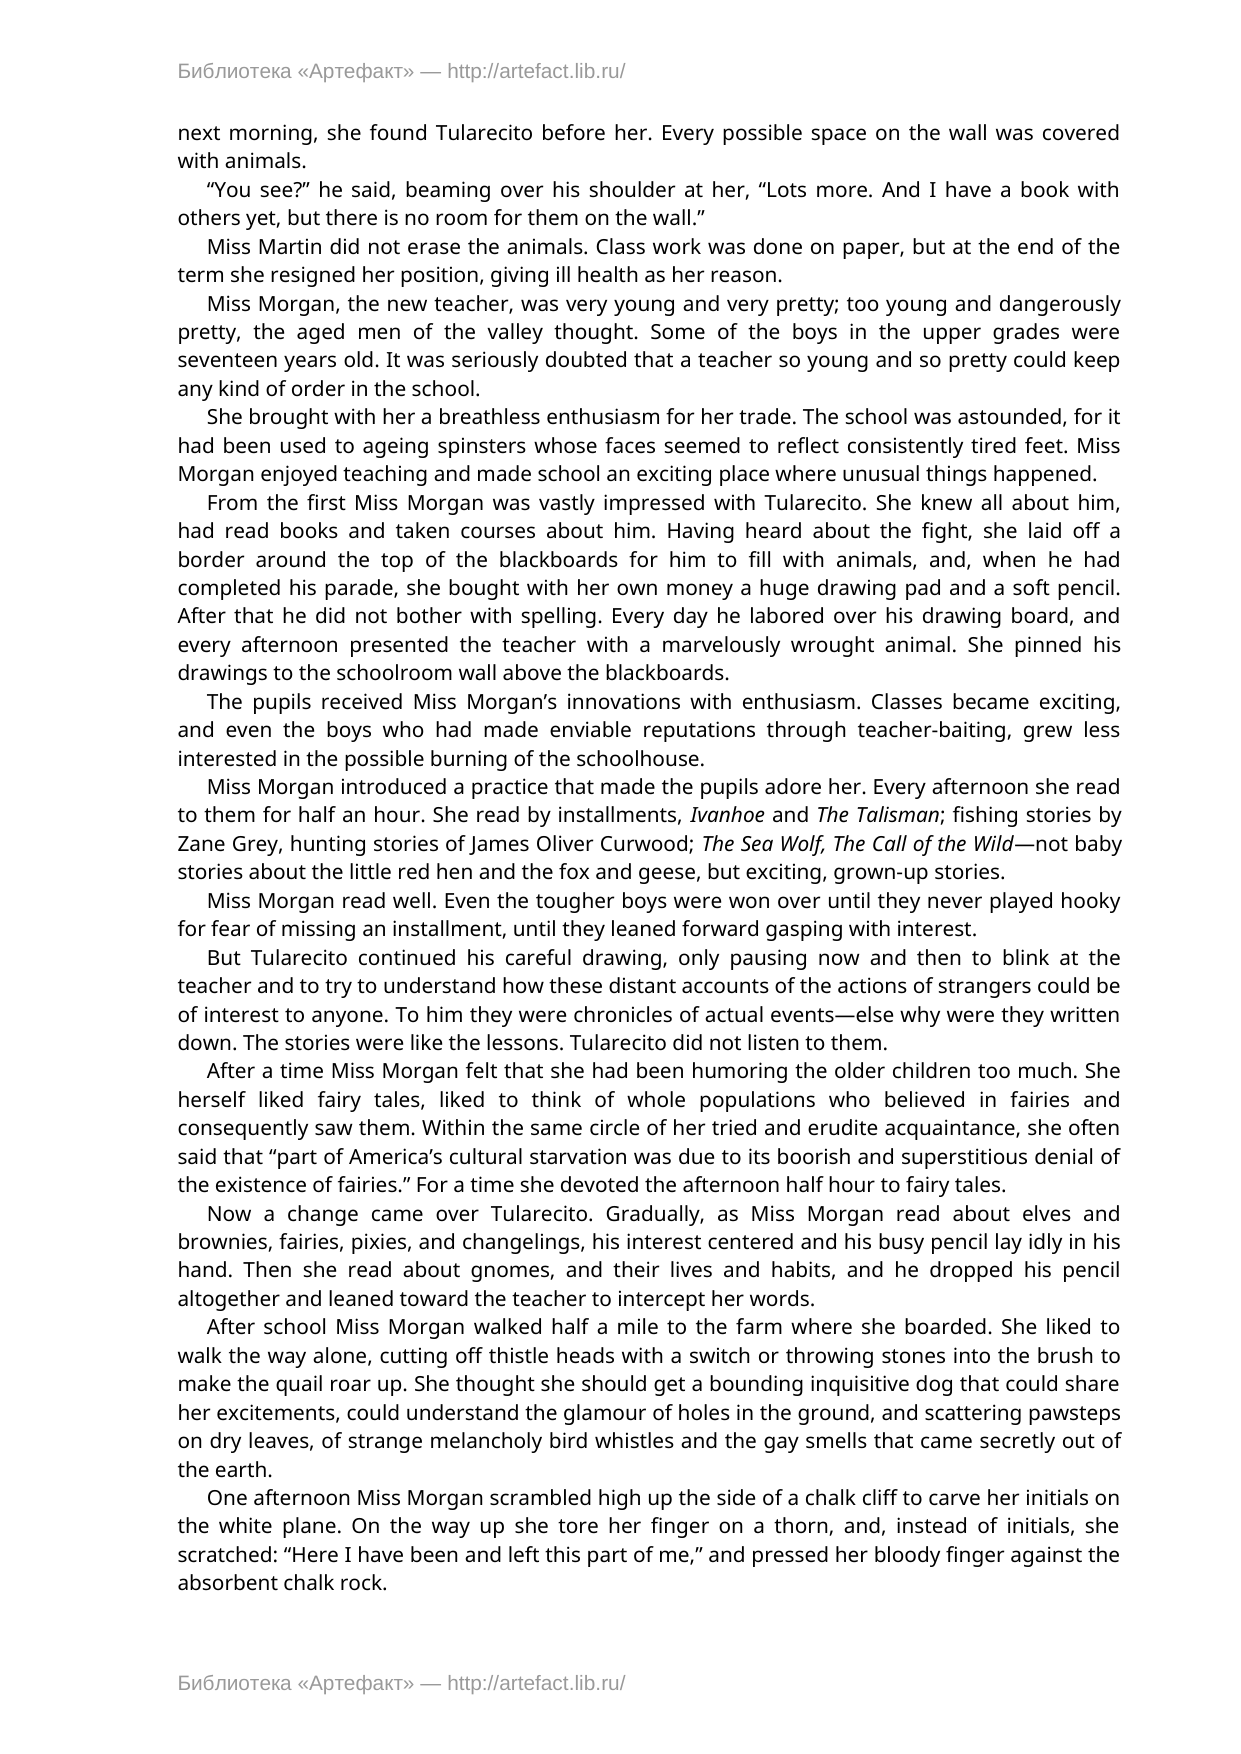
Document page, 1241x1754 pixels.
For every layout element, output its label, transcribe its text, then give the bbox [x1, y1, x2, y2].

text She brought with her a breathless enthusiasm for her trade. The school was astounded, for it had been used to ageing spinsters whose faces seemed to reflect consistently tired feet. Miss Morgan enjoyed teaching and made school an exciting place where unusual things happened. [177, 402, 1122, 488]
text Miss Morgan read well. Even the tougher boys were won over until they never played hooky for fear of missing an installment, until they leaned forward gasping with interest. [177, 886, 1122, 943]
text “You see?” he said, beaming over his shoulder at her, “Lots more. And I have a book with others yet, but there is no room for them on the wall.” [177, 175, 1122, 232]
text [177, 118, 1122, 175]
text After a time Miss Morgan felt that she had been humoring the older children too much. She herself liked fairy tales, liked to think of whole populations who believed in fairies and consequently saw them. Within the same circle of her tried and erudite acquaintance, she often said that “part of America’s cultural starvation was due to its boorish and superstitious denial of the existence of fairies.” For a time she devoted the afternoon half hour to fairy tales. [177, 1057, 1122, 1199]
text From the first Miss Morgan was vastly impressed with Tularecito. She knew all about him, had read books and taken courses about him. Having heard about the fight, she laid off a border around the top of the blackboards for him to fill with animals, and, when he had completed his parade, she bought with her own money a huge drawing pad and a soft pencil. After that he did not bother with spelling. Every day he labored over his drawing board, and every afternoon presented the teacher with a marvelously wrought animal. She pinned his drawings to the schoolroom wall above the blackboards. [177, 488, 1122, 687]
text Now a change came over Tularecito. Gradually, as Miss Morgan read about elves and brownies, fairies, pixies, and changelings, his interest centered and his busy pencil lay idly in his hand. Then she read about gnomes, and their lives and habits, and he dropped his pencil altogether and leaned toward the teacher to intercept her words. [177, 1199, 1122, 1312]
text Miss Morgan introduced a practice that made the pupils adore her. Every afternoon she read to them for half an hour. She read by installments, Ivanhoe and The Talisman; fishing stories by Zane Grey, hunting stories of James Oliver Curwood; The Sea Wolf, The Call of the Wild—not baby stories about the little red hen and the fox and geese, but exciting, grown-up stories. [177, 772, 1122, 886]
text The pupils received Miss Morgan’s innovations with enthusiasm. Classes became exciting, and even the boys who had made enviable reputations through teacher-baiting, grew less interested in the possible burning of the schoolhouse. [177, 687, 1122, 772]
text Miss Martin did not erase the animals. Class work was done on paper, but at the end of the term she resigned her position, giving ill health as her reason. [177, 232, 1122, 289]
text After school Miss Morgan walked half a mile to the farm where she boarded. She liked to walk the way alone, cutting off thistle heads with a switch or throwing stones into the brush to make the quail roar up. She thought she should get a bounding inquisitive dog that could share her excitements, could understand the glamour of holes in the ground, and scattering pawsteps on dry leaves, of strange melancholy bird whistles and the gay smells that came secretly out of the earth. [177, 1312, 1122, 1483]
text One afternoon Miss Morgan scrambled high up the side of a chalk cliff to carve her initials on the white plane. On the way up she tore her finger on a thorn, and, instead of initials, she scratched: “Here I have been and left this part of me,” and pressed her bloody finger against the absorbent chalk rock. [177, 1483, 1122, 1597]
text Miss Morgan, the new teacher, was very young and very pretty; too young and dangerously pretty, the aged men of the valley thought. Some of the boys in the upper grades were seventeen years old. It was seriously doubted that a teacher so young and so pretty could keep any kind of order in the school. [177, 289, 1122, 402]
text But Tularecito continued his careful drawing, only pausing now and then to blink at the teacher and to try to understand how these distant accounts of the actions of strangers could be of interest to anyone. To him they were chronicles of actual events—else why were they written down. The stories were like the lessons. Tularecito did not listen to them. [177, 943, 1122, 1057]
